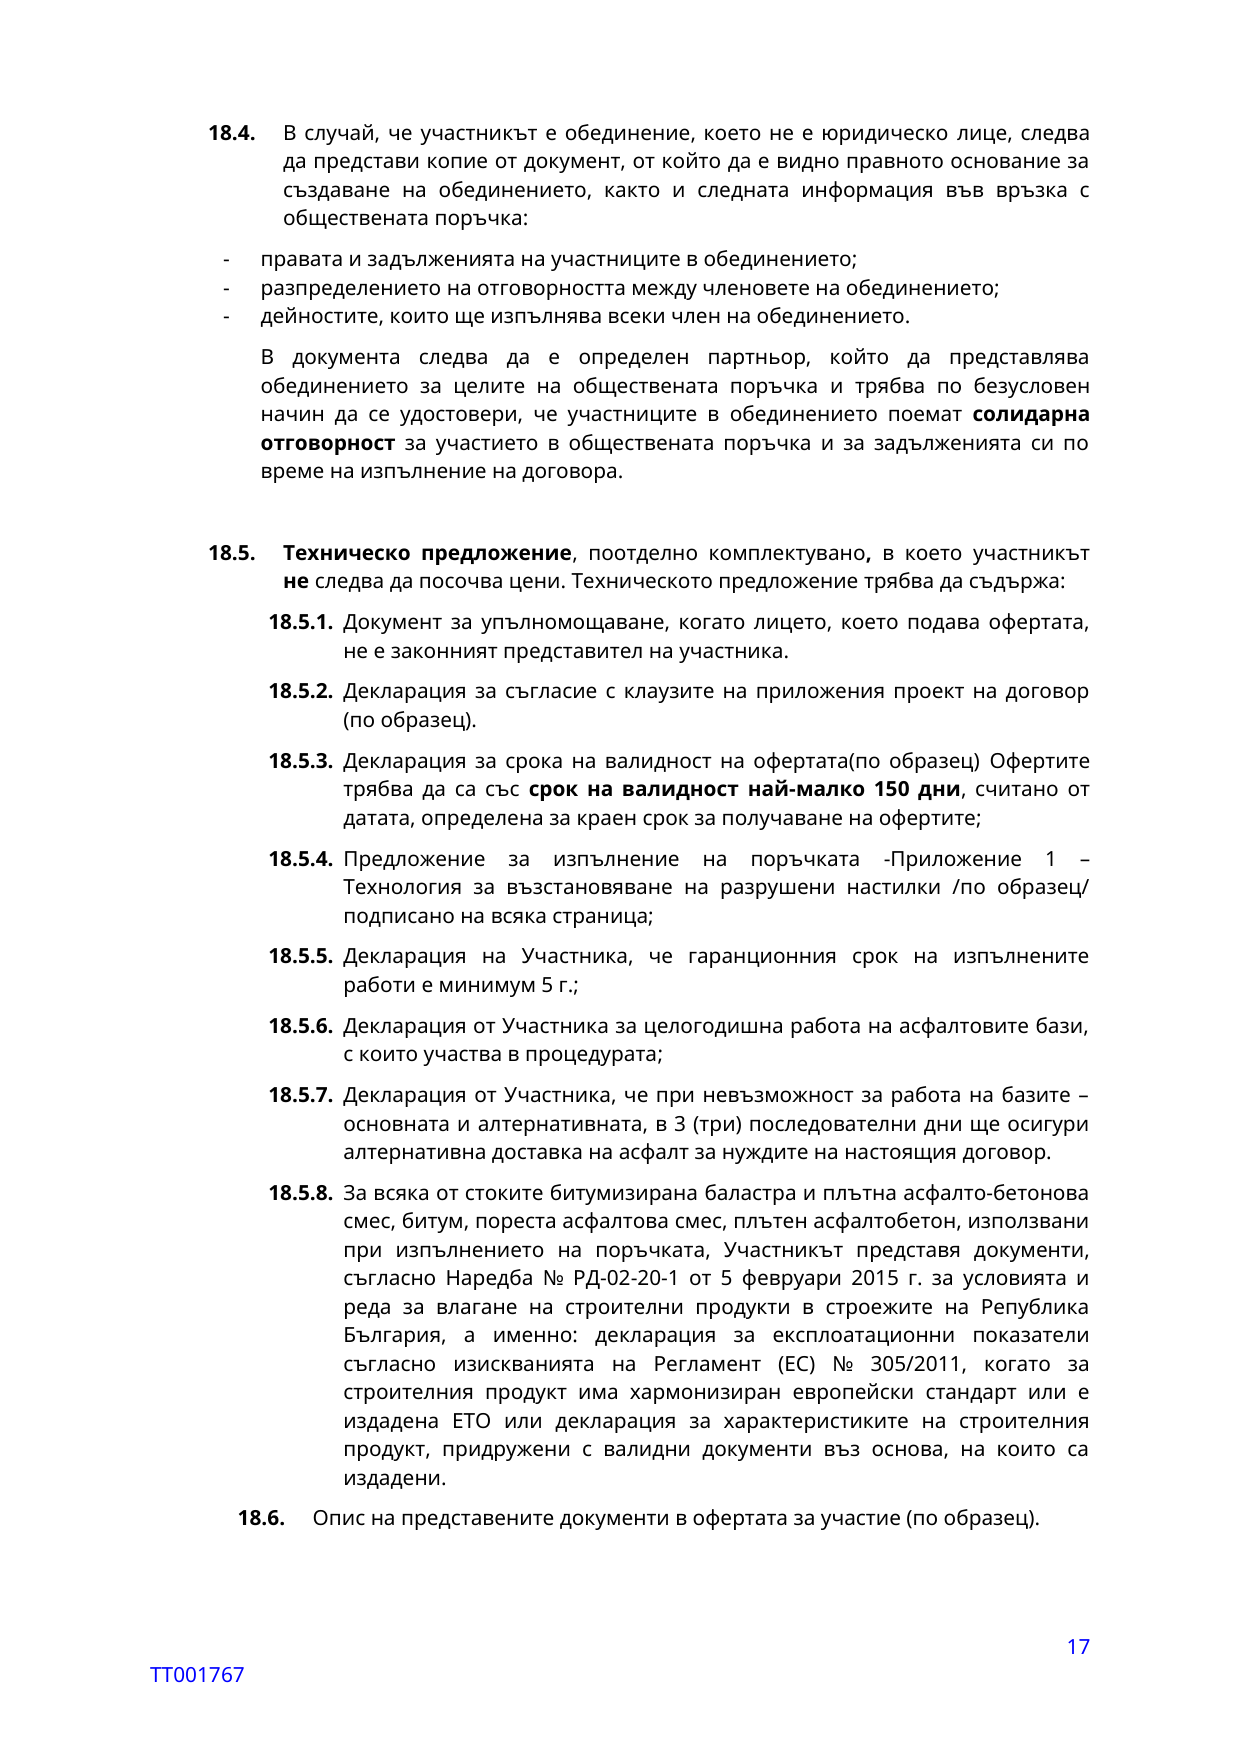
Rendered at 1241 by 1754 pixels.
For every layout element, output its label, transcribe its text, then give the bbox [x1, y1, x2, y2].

list Документ за упълномощаване, когато лицето, което подава офертата, не е законният представител на участника. [268, 607, 1090, 664]
list За всяка от стоките битумизирана баластра и плътна асфалто-бетонова смес, битум, пореста асфалтова смес, плътен асфалтобетон, използвани при изпълнението на поръчката, Участникът представя документи, съгласно Наредба № РД-02-20-1 от 5 февруари 2015 г. за условията и реда за влагане на строителни продукти в строежите на Република България, а именно: декларация за експлоатационни показатели съгласно изискванията на Регламент (ЕС) № 305/2011, когато за строителния продукт има хармонизиран европейски стандарт или е издадена ЕТО или декларация за характеристиките на строителния продукт, придружени с валидни документи въз основа, на които са издадени. [268, 1178, 1090, 1491]
list правата и задълженията на участниците в обединението; [223, 244, 1090, 273]
list Опис на представените документи в офертата за участие (по образец). [237, 1503, 1090, 1532]
list Предложение за изпълнение на поръчката -Приложение 1 – Технология за възстановяване на разрушени настилки /по образец/ подписано на всяка страница; [268, 844, 1090, 929]
list Декларация за съгласие с клаузите на приложения проект на договор (по образец). [268, 677, 1090, 733]
list Декларация от Участника за целогодишна работа на асфалтовите бази, с които участва в процедурата; [268, 1011, 1090, 1068]
list Декларация от Участника, че при невъзможност за работа на базите – основната и алтернативната, в 3 (три) последователни дни ще осигури алтернативна доставка на асфалт за нуждите на настоящия договор. [268, 1080, 1090, 1166]
text В документа следва да е определен партньор, който да представлява обединението за целите на обществената поръчка и трябва по безусловен начин да се удостовери, че участниците в обединението поемат солидарна отговорност за участието в обществената поръчка и за задълженията си по време на изпълнение на договора. [260, 342, 1090, 484]
list Техническо предложение, поотделно комплектувано, в което участникът не следва да посочва цени. Техническото предложение трябва да съдържа: [208, 538, 1090, 595]
list Декларация за срока на валидност на офертата(по образец) Офертите трябва да са със срок на валидност най-малко 150 дни, считано от датата, определена за краен срок за получаване на офертите; [268, 746, 1090, 831]
list разпределението на отговорността между членовете на обединението; [223, 273, 1090, 301]
list В случай, че участникът е обединение, което не е юридическо лице, следва да представи копие от документ, от който да е видно правното основание за създаване на обединението, както и следната информация във връзка с обществената поръчка: [208, 118, 1090, 232]
list дейностите, които ще изпълнява всеки член на обединението. [223, 301, 1090, 330]
list Декларация на Участника, че гаранционния срок на изпълнените работи е минимум 5 г.; [268, 942, 1090, 998]
